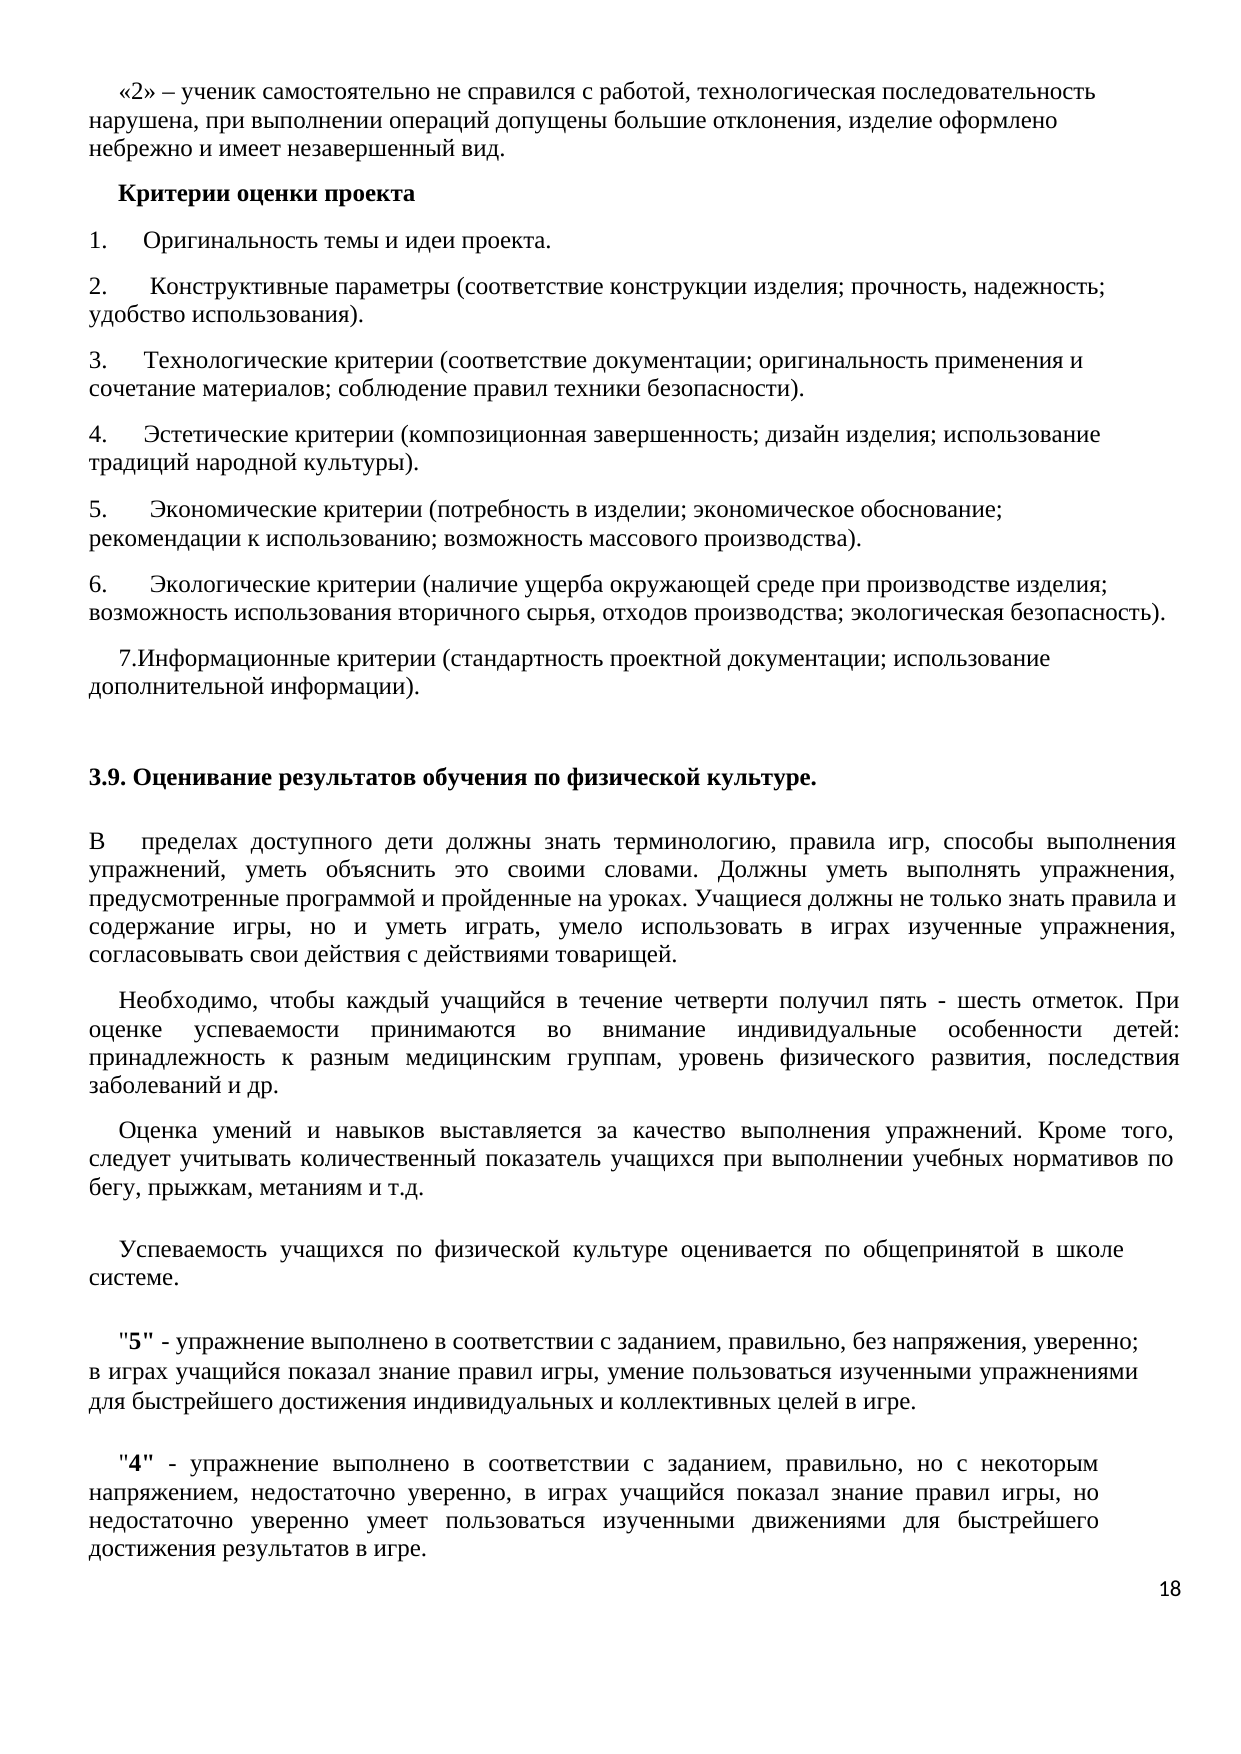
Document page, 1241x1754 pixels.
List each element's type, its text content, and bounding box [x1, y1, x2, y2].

list Технологические критерии (соответствие документации; оригинальность применения и сочетание материалов; соблюдение правил техники безопасности). [89, 346, 1144, 402]
text Необходимо, чтобы каждый учащийся в течение четверти получил пять - шесть отметок. При оценке успеваемости принимаются во внимание индивидуальные особенности детей: принадлежность к разным медицинским группам, уровень физического развития, последствия заболеваний и др. [89, 986, 1181, 1099]
text Успеваемость учащихся по физической культуре оценивается по общепринятой в школе системе. [89, 1235, 1125, 1291]
text "4" - упражнение выполнено в соответствии с заданием, правильно, но с некоторым напряжением, недостаточно уверенно, в играх учащийся показал знание правил игры, но недостаточно уверенно умеет пользоваться изученными движениями для быстрейшего достижения результатов в игре. [89, 1449, 1100, 1562]
text Критерии оценки проекта [118, 178, 1181, 207]
list Эстетические критерии (композиционная завершенность; дизайн изделия; использование традиций народной культуры). [89, 420, 1160, 476]
text "5" - упражнение выполнено в соответствии с заданием, правильно, без напряжения, уверенно; в играх учащийся показал знание правил игры, умение пользоваться изученными упражнениями для быстрейшего достижения индивидуальных и коллективных целей в игре. [89, 1326, 1139, 1414]
text 3.9. Оценивание результатов обучения по физической культуре. [89, 762, 1181, 791]
text 7.Информационные критерии (стандартность проектной документации; использование дополнительной информации). [89, 644, 1110, 700]
list Экономические критерии (потребность в изделии; экономическое обоснование; рекомендации к использованию; возможность массового производства). [89, 494, 1062, 552]
list Оригинальность темы и идеи проекта. [89, 226, 1181, 254]
text «2» – ученик самостоятельно не справился с работой, технологическая последовательность нарушена, при выполнении операций допущены большие отклонения, изделие оформлено небрежно и имеет незавершенный вид. [89, 77, 1156, 162]
list пределах доступного дети должны знать терминологию, правила игр, способы выполнения упражнений, уметь объяснить это своими словами. Должны уметь выполнять упражнения, предусмотренные программой и пройденные на уроках. Учащиеся должны не только знать правила и содержание игры, но и уметь играть, умело использовать в играх изученные упражнения, согласовывать свои действия с действиями товарищей. [89, 827, 1177, 968]
list Экологические критерии (наличие ущерба окружающей среде при производстве изделия; возможность использования вторичного сырья, отходов производства; экологическая безопасность). [89, 570, 1169, 626]
text Оценка умений и навыков выставляется за качество выполнения упражнений. Кроме того, следует учитывать количественный показатель учащихся при выполнении учебных нормативов по бегу, прыжкам, метаниям и т.д. [89, 1116, 1175, 1201]
list Конструктивные параметры (соответствие конструкции изделия; прочность, надежность; удобство использования). [89, 272, 1167, 328]
